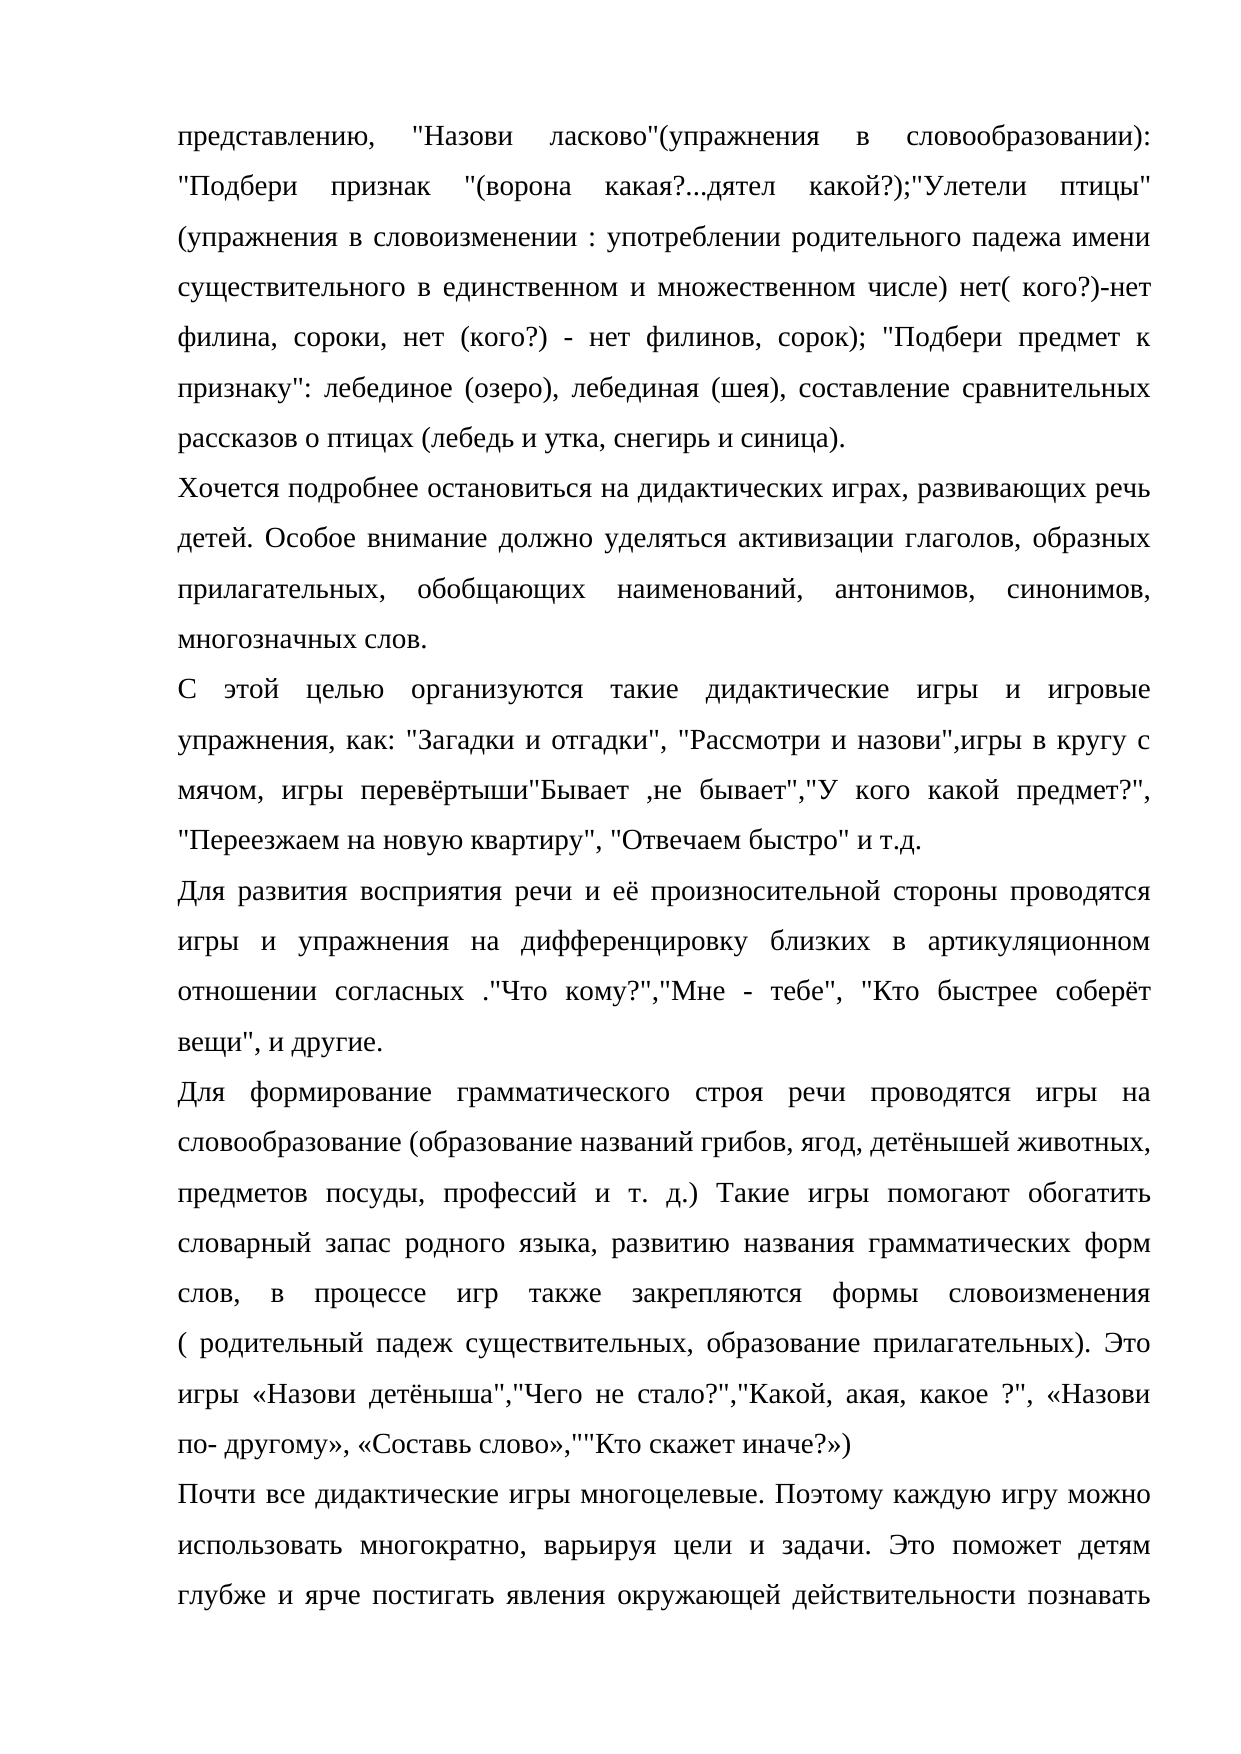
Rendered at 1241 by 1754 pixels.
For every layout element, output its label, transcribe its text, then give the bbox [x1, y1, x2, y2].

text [177, 118, 1152, 453]
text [177, 1477, 1152, 1611]
text Для развития восприятия речи и её произносительной стороны проводятся игры и упражнения на дифференцировку близких в артикуляционном отношении согласных ."Что кому?","Мне - тебе", "Кто быстрее соберёт вещи", и другие. [177, 873, 1152, 1057]
text Для формирование грамматического строя речи проводятся игры на словообразование (образование названий грибов, ягод, детёнышей животных, предметов посуды, профессий и т. д.) Такие игры помогают обогатить словарный запас родного языка, развитию названия грамматических форм слов, в процессе игр также закрепляются формы словоизменения ( родительный падеж существительных, образование прилагательных). Это игры «Назови детёныша","Чего не стало?","Какой, акая, какое ?", «Назови по- другому», «Составь слово»,""Кто скажет иначе?») [177, 1074, 1152, 1460]
text С этой целью организуются такие дидактические игры и игровые упражнения, как: "Загадки и отгадки", "Рассмотри и назови",игры в кругу с мячом, игры перевёртыши"Бывает ,не бывает","У кого какой предмет?", "Переезжаем на новую квартиру", "Отвечаем быстро" и т.д. [177, 672, 1152, 856]
text Хочется подробнее остановиться на дидактических играх, развивающих речь детей. Особое внимание должно уделяться активизации глаголов, образных прилагательных, обобщающих наименований, антонимов, синонимов, многозначных слов. [177, 470, 1152, 655]
